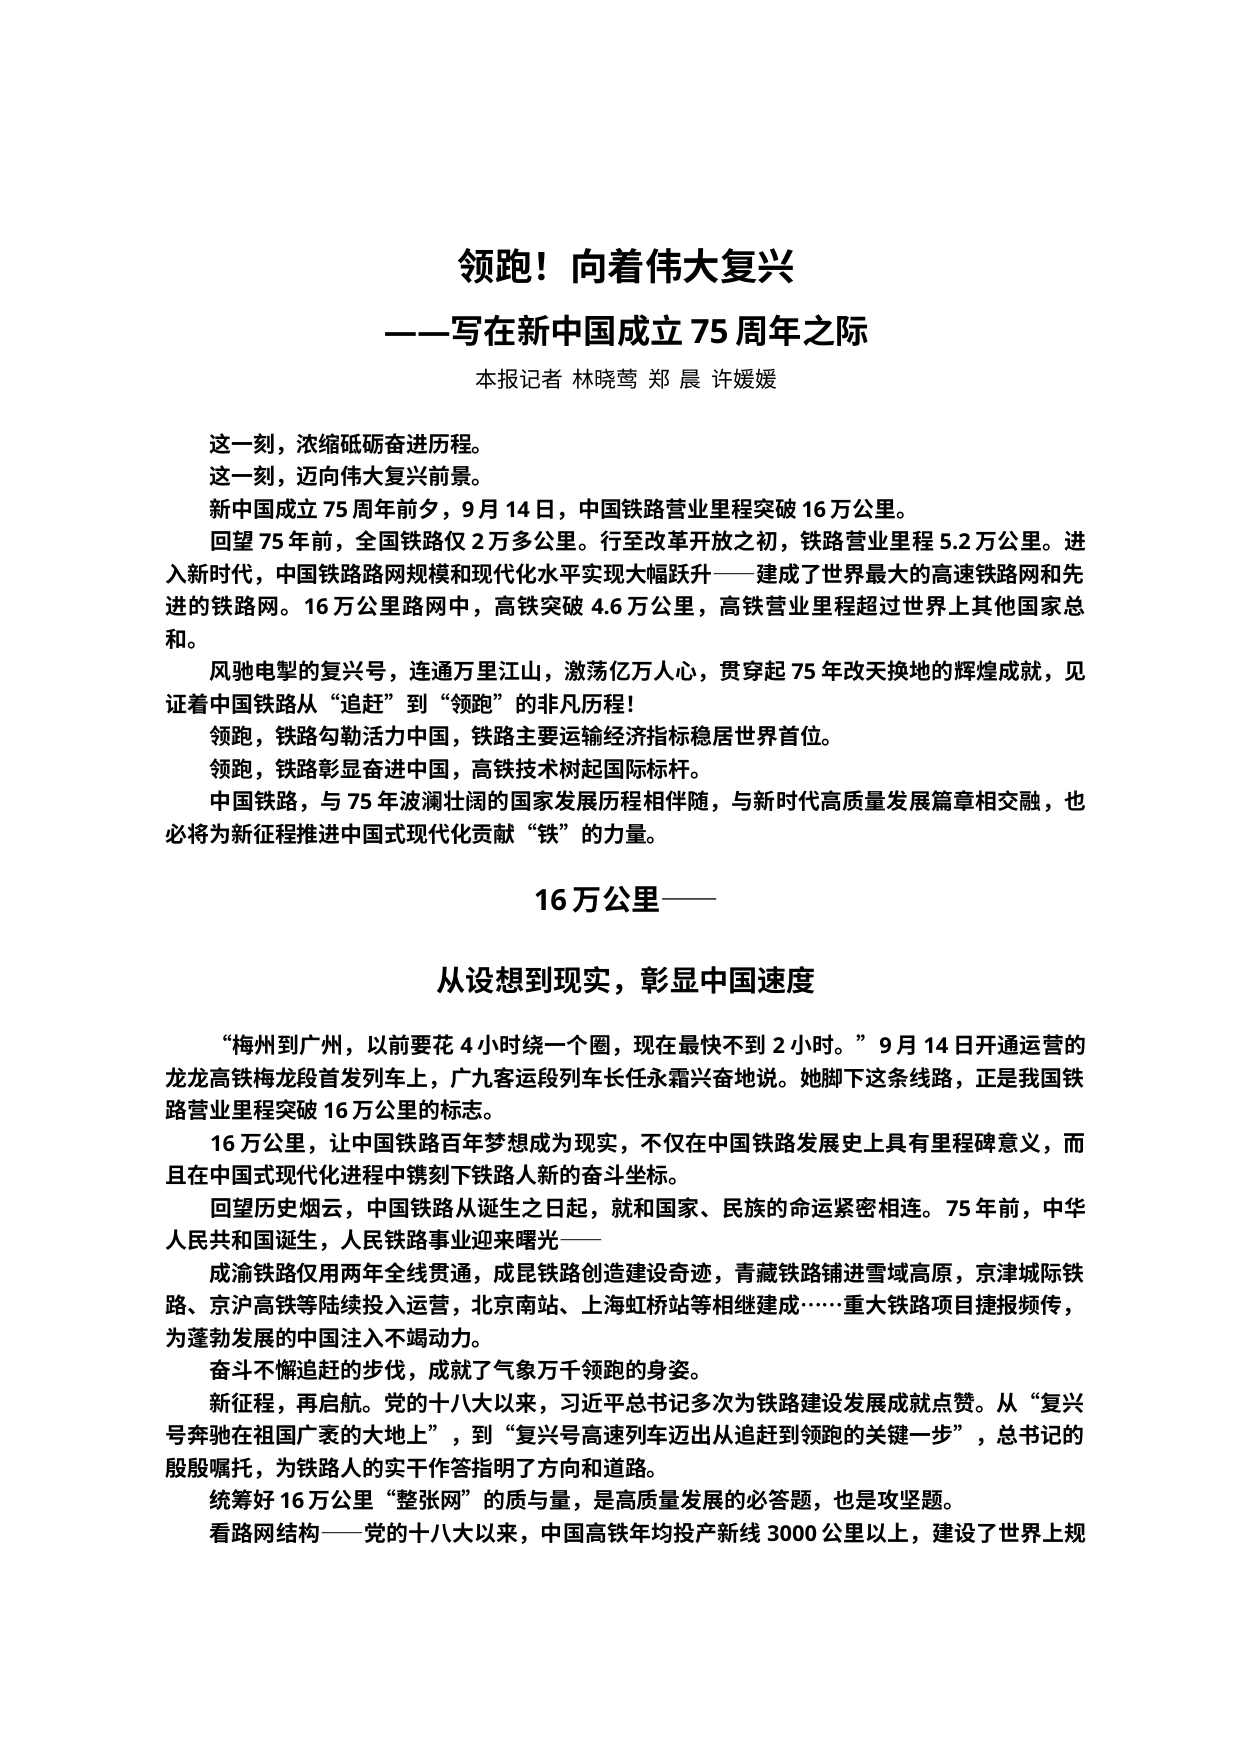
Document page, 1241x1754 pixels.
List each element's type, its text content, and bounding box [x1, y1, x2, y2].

text 这一刻，浓缩砥砺奋进历程。 [165, 426, 1087, 459]
text 这一刻，迈向伟大复兴前景。 [165, 459, 1087, 491]
text “梅州到广州，以前要花4小时绕一个圈，现在最快不到2小时。”9月14日开通运营的龙龙高铁梅龙段首发列车上，广九客运段列车长任永霜兴奋地说。她脚下这条线路，正是我国铁路营业里程突破16万公里的标志。 [165, 1028, 1087, 1125]
text 中国铁路，与75年波澜壮阔的国家发展历程相伴随，与新时代高质量发展篇章相交融，也必将为新征程推进中国式现代化贡献“铁”的力量。 [165, 784, 1087, 849]
text 风驰电掣的复兴号，连通万里江山，激荡亿万人心，贯穿起75年改天换地的辉煌成就，见证着中国铁路从“追赶”到“领跑”的非凡历程！ [165, 654, 1087, 719]
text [165, 1515, 1087, 1548]
text ——写在新中国成立75周年之际 [165, 296, 1087, 361]
text 统筹好16万公里“整张网”的质与量，是高质量发展的必答题，也是攻坚题。 [165, 1483, 1087, 1515]
text 新中国成立75周年前夕，9月14日，中国铁路营业里程突破16万公里。 [165, 491, 1087, 524]
text 领跑，铁路彰显奋进中国，高铁技术树起国际标杆。 [165, 751, 1087, 784]
text 奋斗不懈追赶的步伐，成就了气象万千领跑的身姿。 [165, 1353, 1087, 1385]
text 从设想到现实，彰显中国速度 [165, 947, 1087, 1012]
text 回望历史烟云，中国铁路从诞生之日起，就和国家、民族的命运紧密相连。75年前，中华人民共和国诞生，人民铁路事业迎来曙光—— [165, 1190, 1087, 1255]
text 16万公里，让中国铁路百年梦想成为现实，不仅在中国铁路发展史上具有里程碑意义，而且在中国式现代化进程中镌刻下铁路人新的奋斗坐标。 [165, 1125, 1087, 1190]
text 成渝铁路仅用两年全线贯通，成昆铁路创造建设奇迹，青藏铁路铺进雪域高原，京津城际铁路、京沪高铁等陆续投入运营，北京南站、上海虹桥站等相继建成……重大铁路项目捷报频传，为蓬勃发展的中国注入不竭动力。 [165, 1255, 1087, 1353]
text 回望75年前，全国铁路仅2万多公里。行至改革开放之初，铁路营业里程5.2万公里。进入新时代，中国铁路路网规模和现代化水平实现大幅跃升——建成了世界最大的高速铁路网和先进的铁路网。16万公里路网中，高铁突破4.6万公里，高铁营业里程超过世界上其他国家总和。 [165, 524, 1087, 654]
text 本报记者 林晓莺 郑 晨 许媛媛 [165, 361, 1087, 394]
text 新征程，再启航。党的十八大以来，习近平总书记多次为铁路建设发展成就点赞。从“复兴号奔驰在祖国广袤的大地上”，到“复兴号高速列车迈出从追赶到领跑的关键一步”，总书记的殷殷嘱托，为铁路人的实干作答指明了方向和道路。 [165, 1385, 1087, 1483]
text 16万公里—— [165, 865, 1087, 930]
text 领跑，铁路勾勒活力中国，铁路主要运输经济指标稳居世界首位。 [165, 719, 1087, 751]
text 领跑！向着伟大复兴 [165, 231, 1087, 296]
